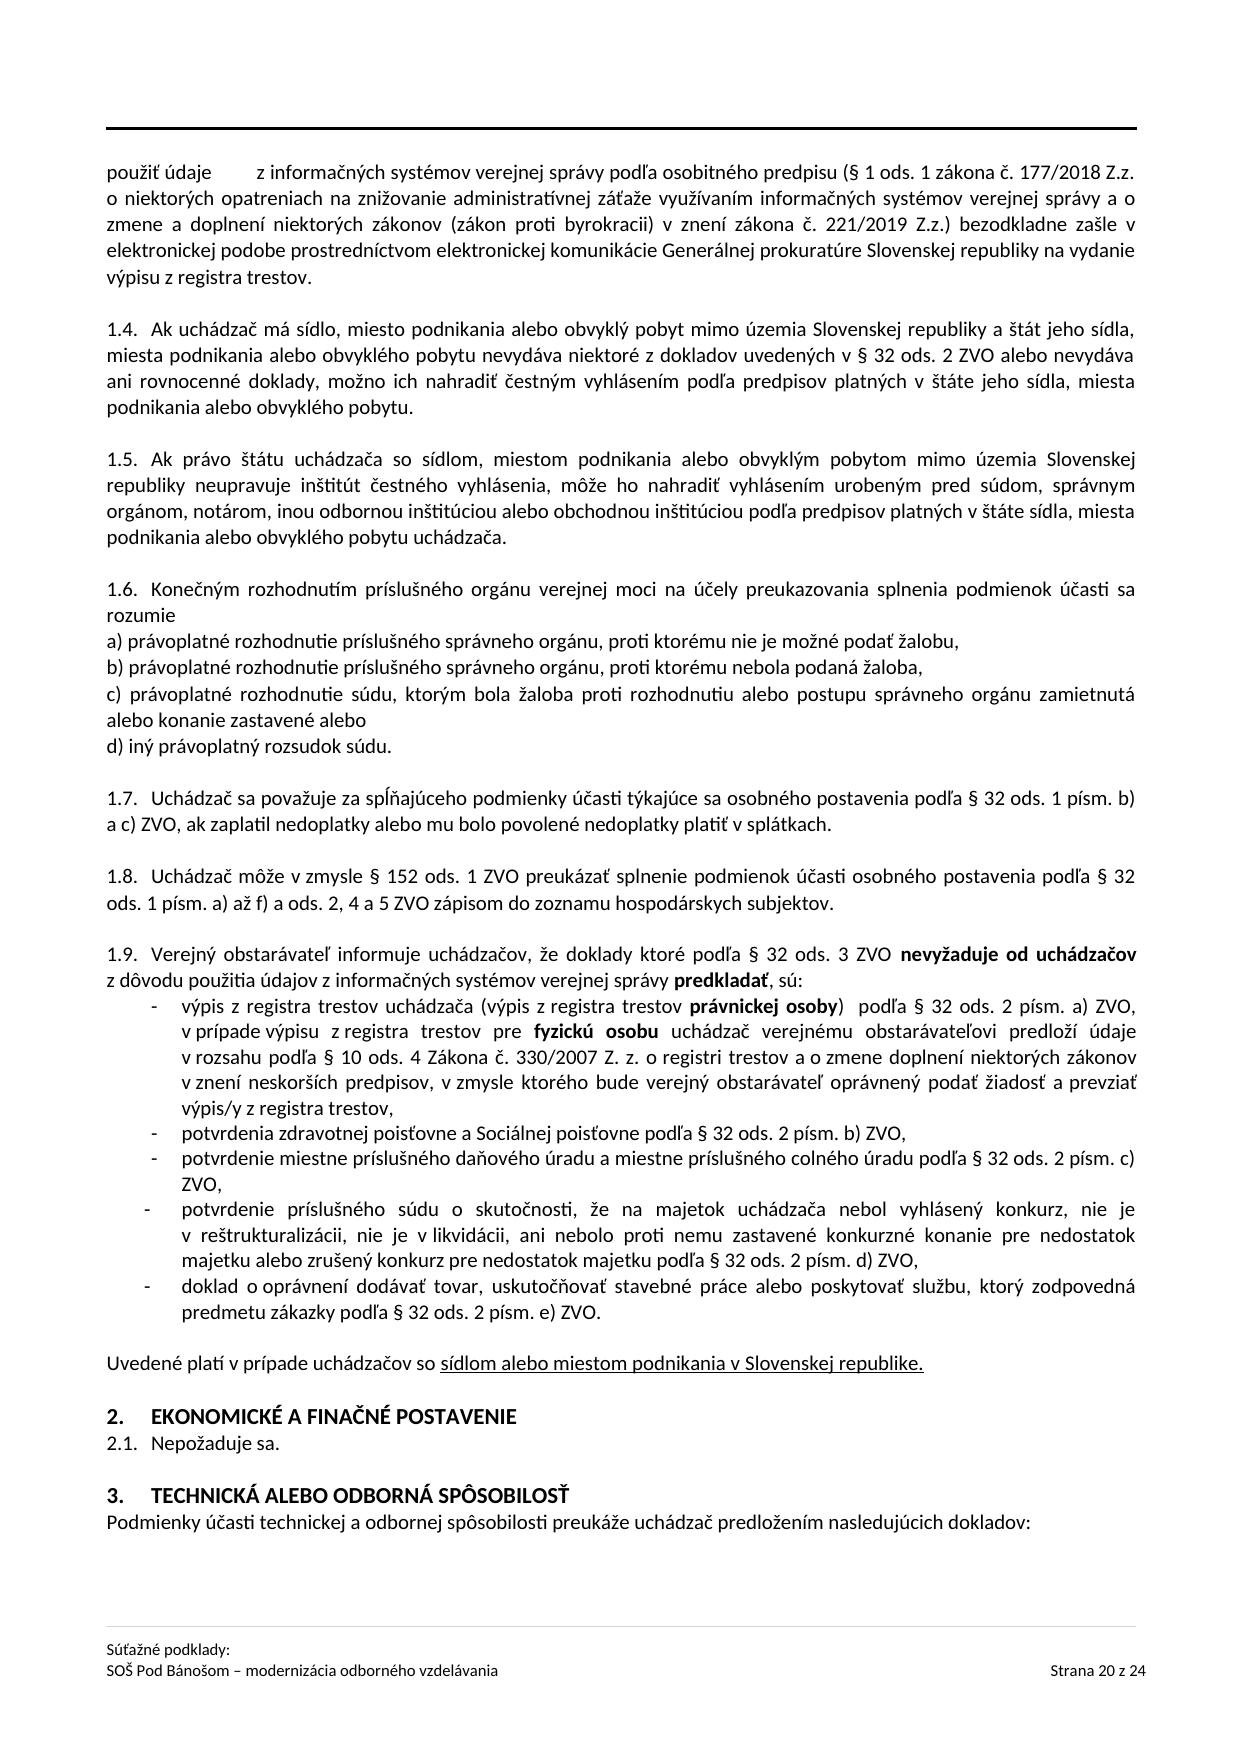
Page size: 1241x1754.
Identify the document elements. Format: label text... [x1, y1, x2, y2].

list Podmienky účasti technickej a odbornej spôsobilosti preukáže uchádzač predložením nasledujúcich dokladov: [106, 1509, 1137, 1535]
text b) právoplatné rozhodnutie príslušného správneho orgánu, proti ktorému nebola podaná žaloba, [106, 654, 1137, 680]
list EKONOMICKÉ A FINAČNÉ POSTAVENIE [106, 1402, 1137, 1430]
text d) iný právoplatný rozsudok súdu. [106, 732, 1137, 758]
text Uvedené platí v prípade uchádzačov so sídlom alebo miestom podnikania v Slovenskej republike. [106, 1350, 1137, 1376]
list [106, 159, 1137, 289]
text a) právoplatné rozhodnutie príslušného správneho orgánu, proti ktorému nie je možné podať žalobu, [106, 628, 1137, 654]
list Verejný obstarávateľ informuje uchádzačov, že doklady ktoré podľa § 32 ods. 3 ZVO nevyžaduje od uchádzačov z dôvodu použitia údajov z informačných systémov verejnej správy predkladať, sú: [106, 941, 1137, 993]
list Konečným rozhodnutím príslušného orgánu verejnej moci na účely preukazovania splnenia podmienok účasti sa rozumie [106, 576, 1137, 628]
list Uchádzač môže v zmysle § 152 ods. 1 ZVO preukázať splnenie podmienok účasti osobného postavenia podľa § 32 ods. 1 písm. a) až f) a ods. 2, 4 a 5 ZVO zápisom do zoznamu hospodárskych subjektov. [106, 863, 1137, 915]
list výpis z registra trestov uchádzača (výpis z registra trestov právnickej osoby) podľa § 32 ods. 2 písm. a) ZVO, v prípade výpisu z registra trestov pre fyzickú osobu uchádzač verejnému obstarávateľovi predloží údaje v rozsahu podľa § 10 ods. 4 Zákona č. 330/2007 Z. z. o registri trestov a o zmene doplnení niektorých zákonov v znení neskorších predpisov, v zmysle ktorého bude verejný obstarávateľ oprávnený podať žiadosť a prevziať výpis/y z registra trestov, [151, 993, 1137, 1120]
list TECHNICKÁ ALEBO ODBORNÁ SPÔSOBILOSŤ [106, 1481, 1137, 1509]
list potvrdenie miestne príslušného daňového úradu a miestne príslušného colného úradu podľa § 32 ods. 2 písm. c) ZVO, [151, 1146, 1137, 1196]
list Uchádzač sa považuje za spĺňajúceho podmienky účasti týkajúce sa osobného postavenia podľa § 32 ods. 1 písm. b) a c) ZVO, ak zaplatil nedoplatky alebo mu bolo povolené nedoplatky platiť v splátkach. [106, 785, 1137, 837]
list potvrdenia zdravotnej poisťovne a Sociálnej poisťovne podľa § 32 ods. 2 písm. b) ZVO, [151, 1120, 1137, 1146]
list Ak uchádzač má sídlo, miesto podnikania alebo obvyklý pobyt mimo územia Slovenskej republiky a štát jeho sídla, miesta podnikania alebo obvyklého pobytu nevydáva niektoré z dokladov uvedených v § 32 ods. 2 ZVO alebo nevydáva ani rovnocenné doklady, možno ich nahradiť čestným vyhlásením podľa predpisov platných v štáte jeho sídla, miesta podnikania alebo obvyklého pobytu. [106, 316, 1137, 420]
text c) právoplatné rozhodnutie súdu, ktorým bola žaloba proti rozhodnutiu alebo postupu správneho orgánu zamietnutá alebo konanie zastavené alebo [106, 680, 1137, 732]
list doklad o oprávnení dodávať tovar, uskutočňovať stavebné práce alebo poskytovať službu, ktorý zodpovedná predmetu zákazky podľa § 32 ods. 2 písm. e) ZVO. [144, 1273, 1137, 1325]
list Ak právo štátu uchádzača so sídlom, miestom podnikania alebo obvyklým pobytom mimo územia Slovenskej republiky neupravuje inštitút čestného vyhlásenia, môže ho nahradiť vyhlásením urobeným pred súdom, správnym orgánom, notárom, inou odbornou inštitúciou alebo obchodnou inštitúciou podľa predpisov platných v štáte sídla, miesta podnikania alebo obvyklého pobytu uchádzača. [106, 446, 1137, 550]
list Nepožaduje sa. [106, 1430, 1137, 1455]
list potvrdenie príslušného súdu o skutočnosti, že na majetok uchádzača nebol vyhlásený konkurz, nie je v reštrukturalizácii, nie je v likvidácii, ani nebolo proti nemu zastavené konkurzné konanie pre nedostatok majetku alebo zrušený konkurz pre nedostatok majetku podľa § 32 ods. 2 písm. d) ZVO, [144, 1196, 1137, 1273]
